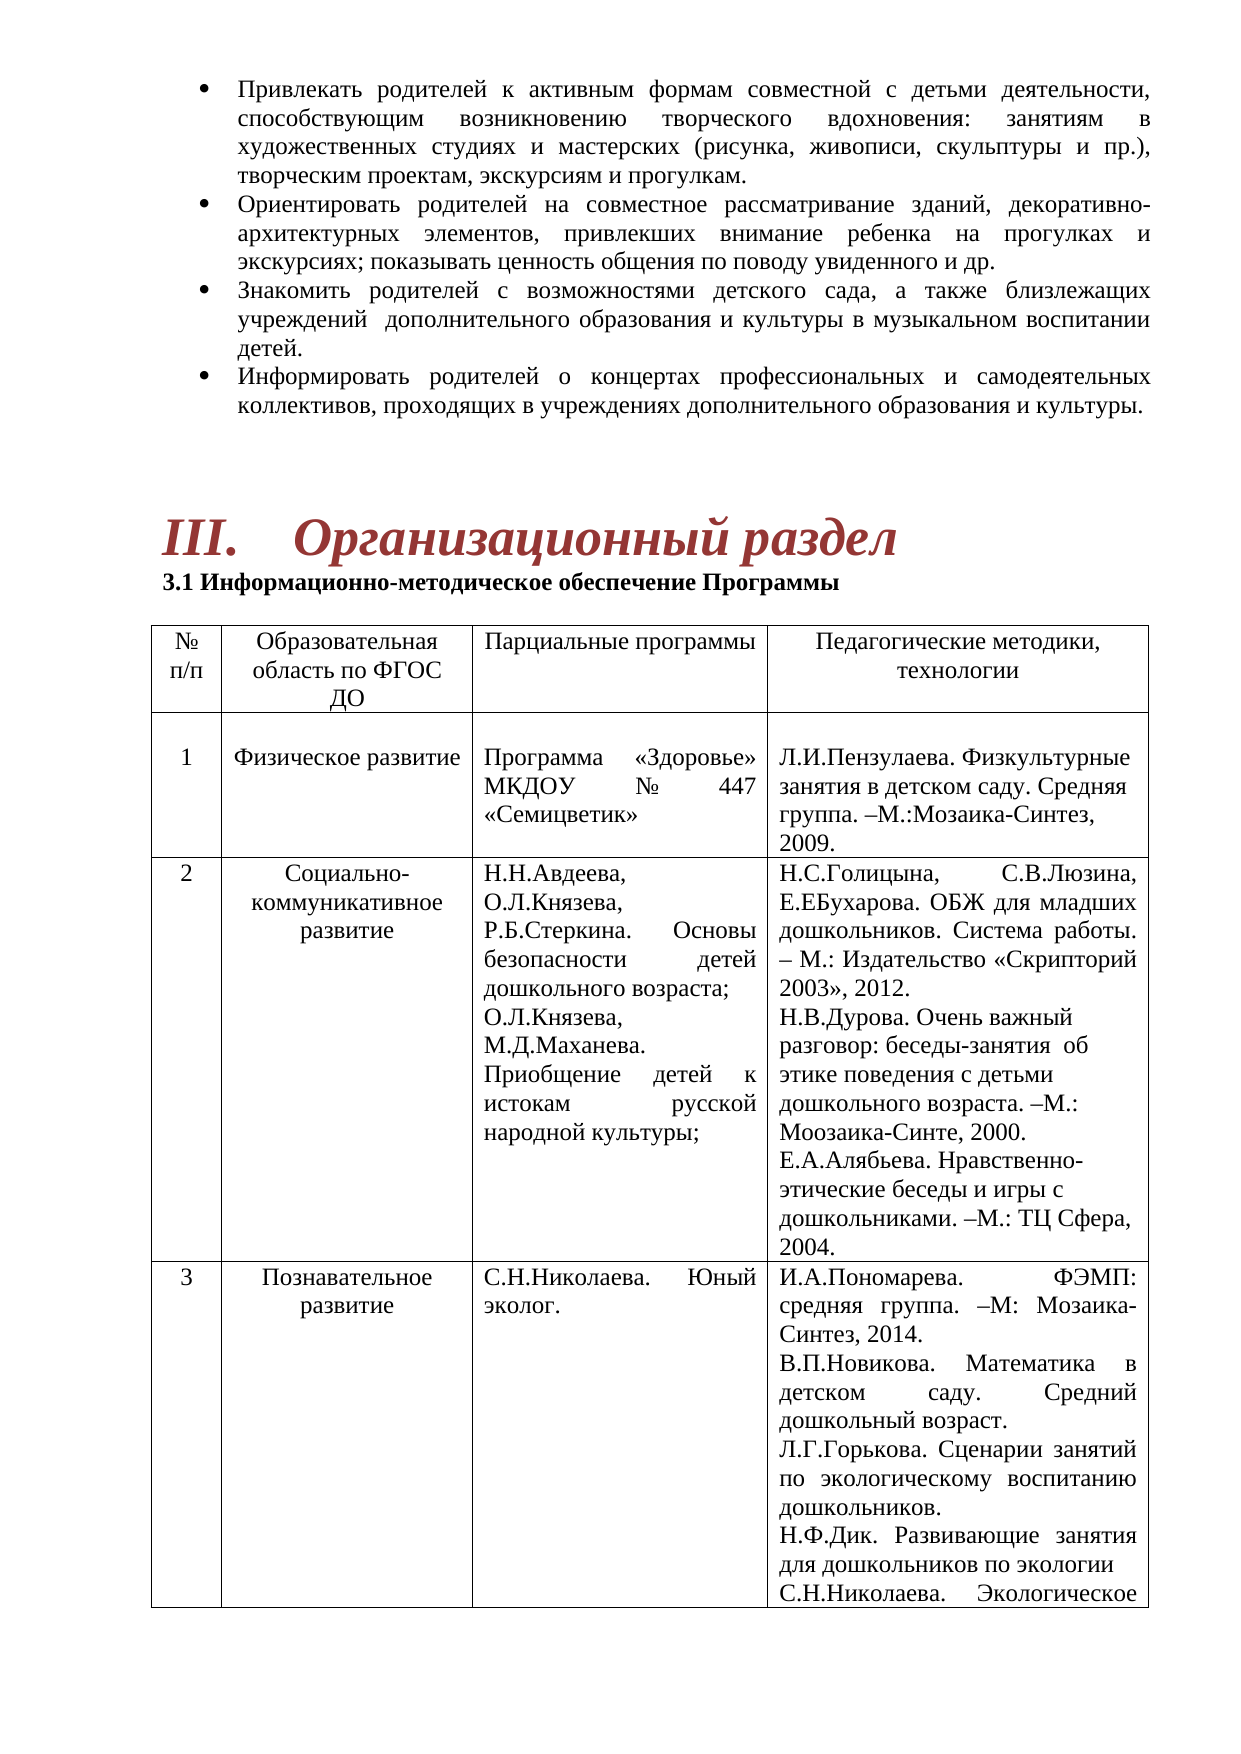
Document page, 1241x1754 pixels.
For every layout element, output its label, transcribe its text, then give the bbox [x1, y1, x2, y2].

table_header Педагогические методики, технологии [768, 626, 1148, 712]
table_cell Социально-коммуникативное развитие [222, 858, 472, 1261]
list Знакомить родителей с возможностями детского сада, а также близлежащих учреждений дополнительного образования и культуры в музыкальном воспитании детей. [200, 275, 1152, 361]
table_cell Физическое развитие [222, 713, 472, 857]
text III. Организационный раздел [162, 505, 1152, 567]
list Информировать родителей о концертах профессиональных и самодеятельных коллективов, проходящих в учреждениях дополнительного образования и культуры. [200, 361, 1152, 419]
table_header № п/п [152, 626, 221, 712]
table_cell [768, 1262, 1148, 1607]
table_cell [473, 1262, 767, 1607]
table_cell 3 [152, 1262, 221, 1607]
table_cell Н.С.Голицына, С.В.Люзина, Е.ЕБухарова. ОБЖ для младших дошкольников. Система работы. – М.: Издательство «Скрипторий 2003», 2012. Н.В.Дурова. Очень важный разговор: беседы-занятия об этике поведения с детьми дошкольного возраста. –М.: Моозаика-Синте, 2000. Е.А.Алябьева. Нравственно-этические беседы и игры с дошкольниками. –М.: ТЦ Сфера, 2004. [768, 858, 1148, 1261]
table_cell Программа «Здоровье» МКДОУ № 447 «Семицветик» [473, 713, 767, 857]
table_cell 2 [152, 858, 221, 1261]
table_cell Н.Н.Авдеева, О.Л.Князева, Р.Б.Стеркина. Основы безопасности детей дошкольного возраста; О.Л.Князева, М.Д.Маханева. Приобщение детей к истокам русской народной культуры; [473, 858, 767, 1261]
table_cell 1 [152, 713, 221, 857]
table_cell Л.И.Пензулаева. Физкультурные занятия в детском саду. Средняя группа. –М.:Мозаика-Синтез, 2009. [768, 713, 1148, 857]
list Ориентировать родителей на совместное рассматривание зданий, декоративно-архитектурных элементов, привлекших внимание ребенка на прогулках и экскурсиях; показывать ценность общения по поводу увиденного и др. [200, 189, 1152, 275]
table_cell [222, 1262, 472, 1607]
table_header Парциальные программы [473, 626, 767, 712]
table_header Образовательная область по ФГОС ДО [222, 626, 472, 712]
list Привлекать родителей к активным формам совместной с детьми деятельности, способствующим возникновению творческого вдохновения: занятиям в художественных студиях и мастерских (рисунка, живописи, скульптуры и пр.), творческим проектам, экскурсиям и прогулкам. [200, 74, 1152, 189]
text 3.1 Информационно-методическое обеспечение Программы [162, 567, 1152, 596]
